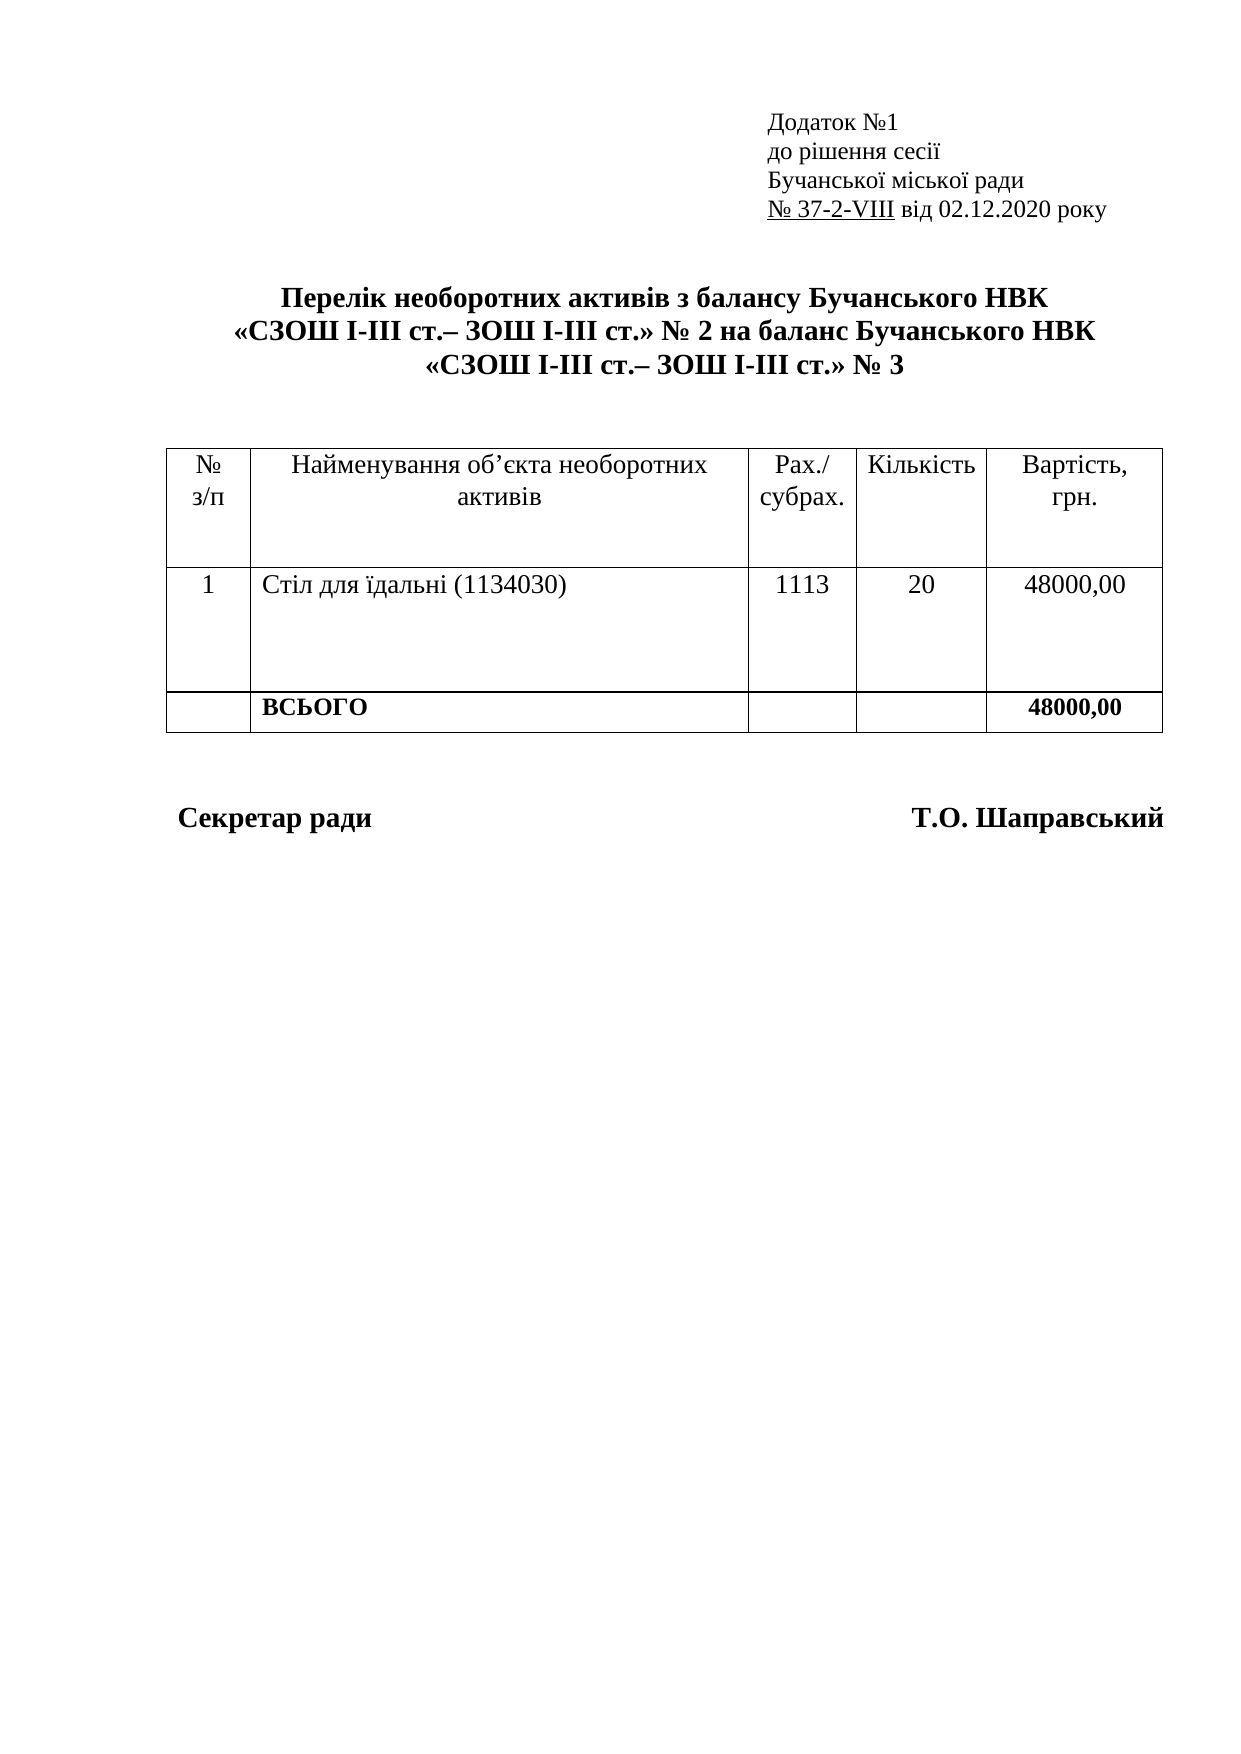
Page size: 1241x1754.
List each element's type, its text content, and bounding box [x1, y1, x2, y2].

text Секретар ради Т.О. Шаправський [177, 800, 1167, 834]
table_cell ВСЬОГО [251, 693, 748, 732]
table_cell [749, 693, 856, 732]
text Бучанської міської ради [767, 165, 1152, 194]
text «СЗОШ І-ІІІ ст.– ЗОШ І-ІІІ ст.» № 3 [177, 347, 1152, 381]
table_cell 1113 [749, 568, 856, 691]
text № 37-2-VIІI від 02.12.2020 року [767, 194, 1152, 222]
table_header № з/п [167, 449, 250, 567]
table_header Вартість, грн. [987, 449, 1162, 567]
table_header Кількість [857, 449, 986, 567]
table_cell 20 [857, 568, 986, 691]
table_cell 1 [167, 568, 250, 691]
table_cell [167, 693, 250, 732]
table_cell 48000,00 [987, 568, 1162, 691]
text Перелік необоротних активів з балансу Бучанського НВК [177, 280, 1152, 313]
text до рішення сесії [767, 136, 1152, 165]
text Додаток №1 [767, 107, 1152, 136]
table_cell Стіл для їдальні (1134030) [251, 568, 748, 691]
table_header Рах./ субрах. [749, 449, 856, 567]
text «СЗОШ І-ІІІ ст.– ЗОШ І-ІІІ ст.» № 2 на баланс Бучанського НВК [177, 313, 1152, 347]
table_cell [857, 693, 986, 732]
table_header Найменування об’єкта необоротних активів [251, 449, 748, 567]
table_cell 48000,00 [987, 693, 1162, 732]
